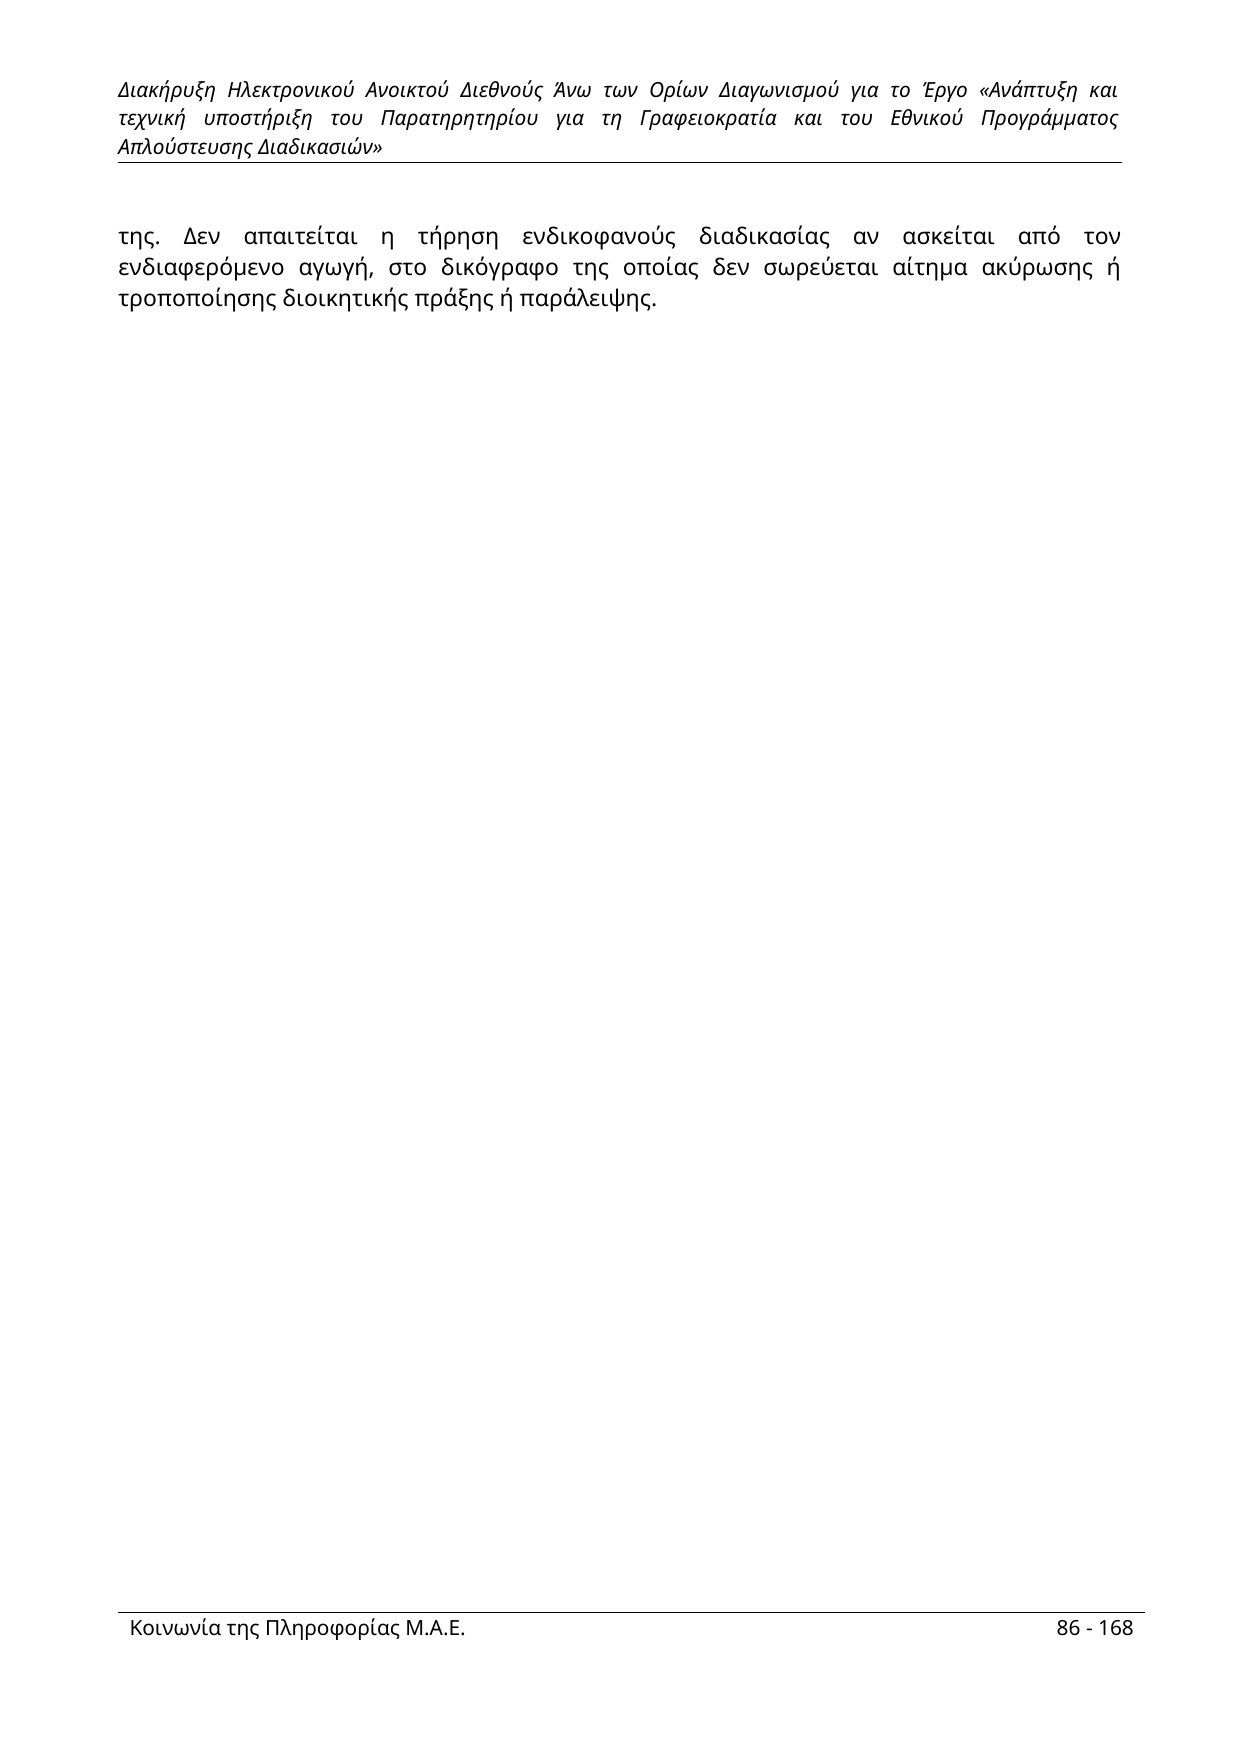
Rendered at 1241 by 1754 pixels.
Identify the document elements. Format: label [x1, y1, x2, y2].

text [118, 220, 1122, 313]
